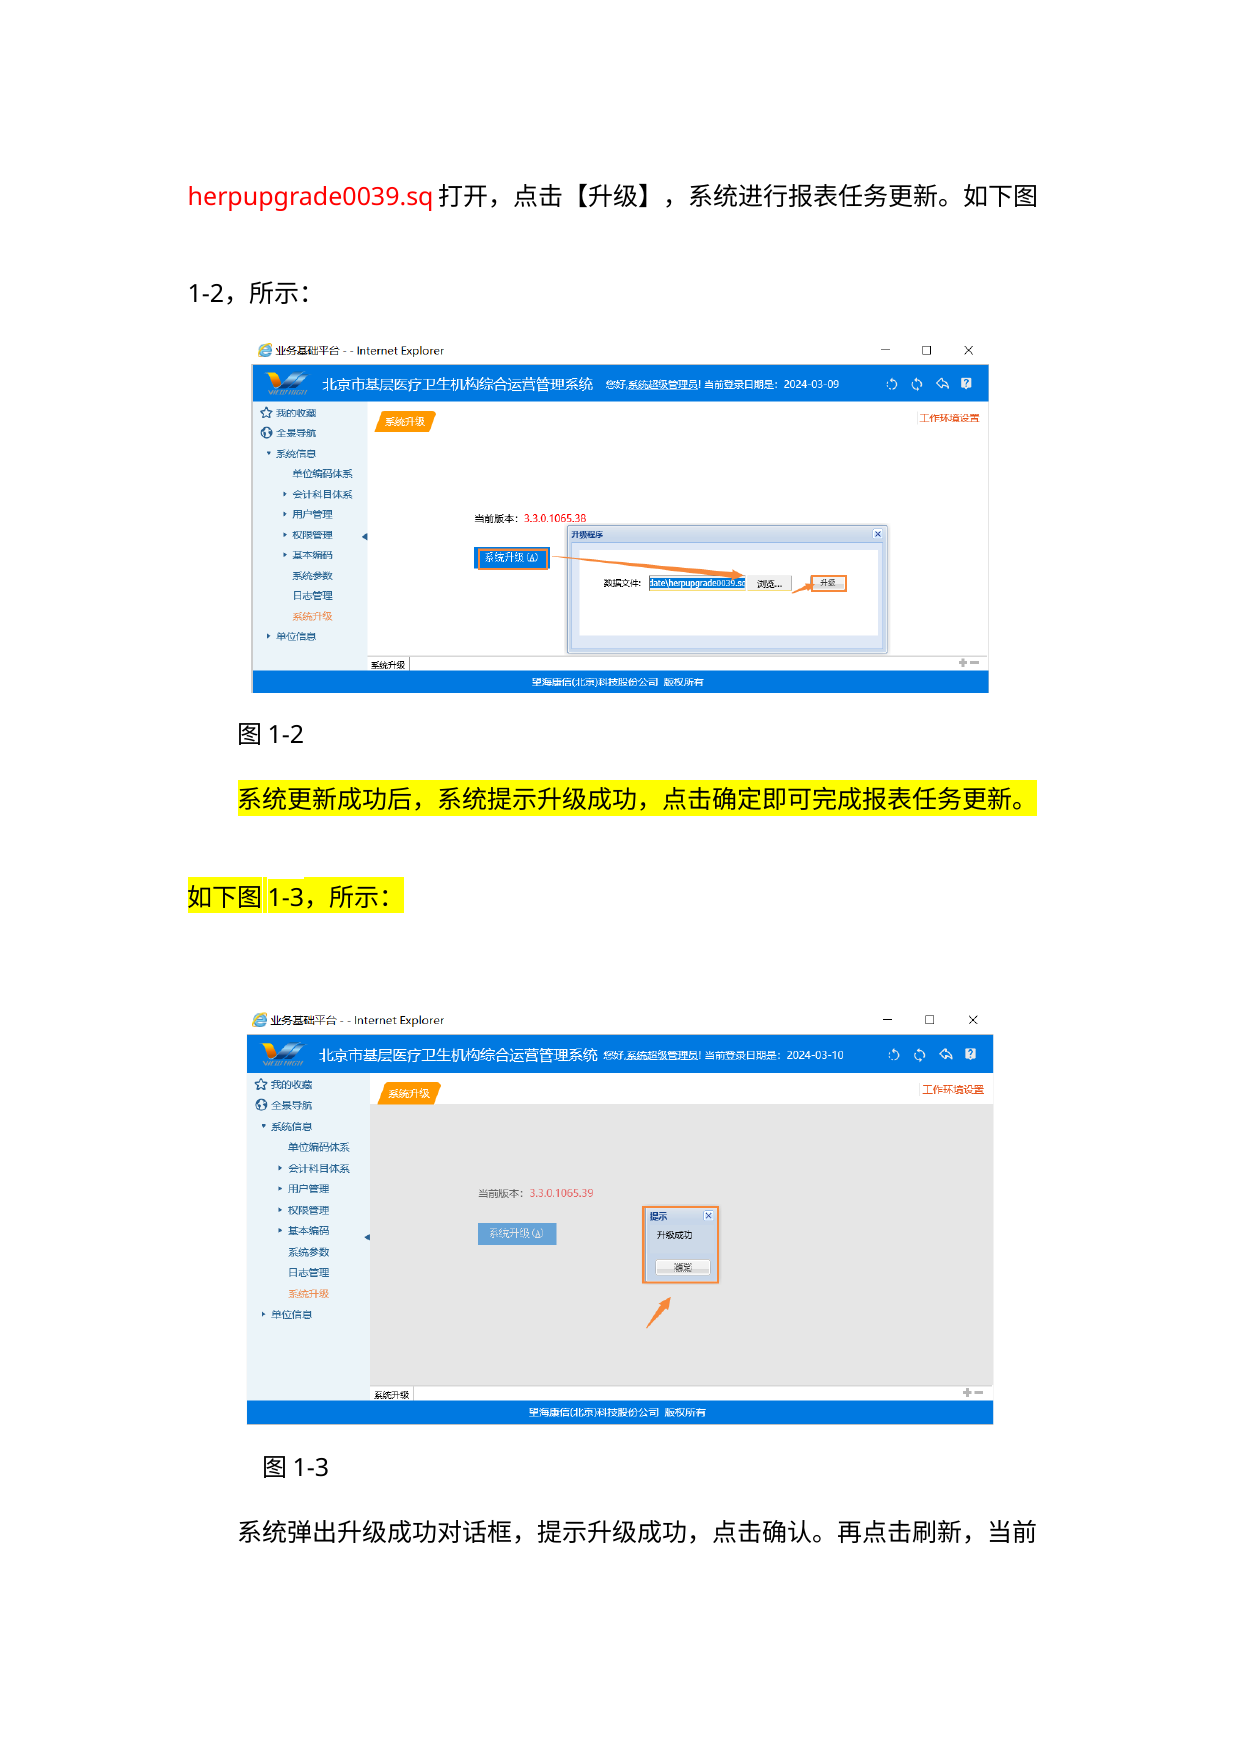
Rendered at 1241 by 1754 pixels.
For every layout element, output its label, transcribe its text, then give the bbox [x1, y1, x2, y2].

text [187, 1498, 1053, 1563]
text 图1-3 [187, 1433, 1053, 1498]
picture [251, 342, 989, 693]
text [187, 162, 1053, 324]
text 系统更新成功后，系统提示升级成功，点击确定即可完成报表任务更新。如下图1-3，所示： [187, 765, 1053, 928]
text 图1-2 [187, 700, 1053, 765]
picture [246, 1010, 994, 1425]
